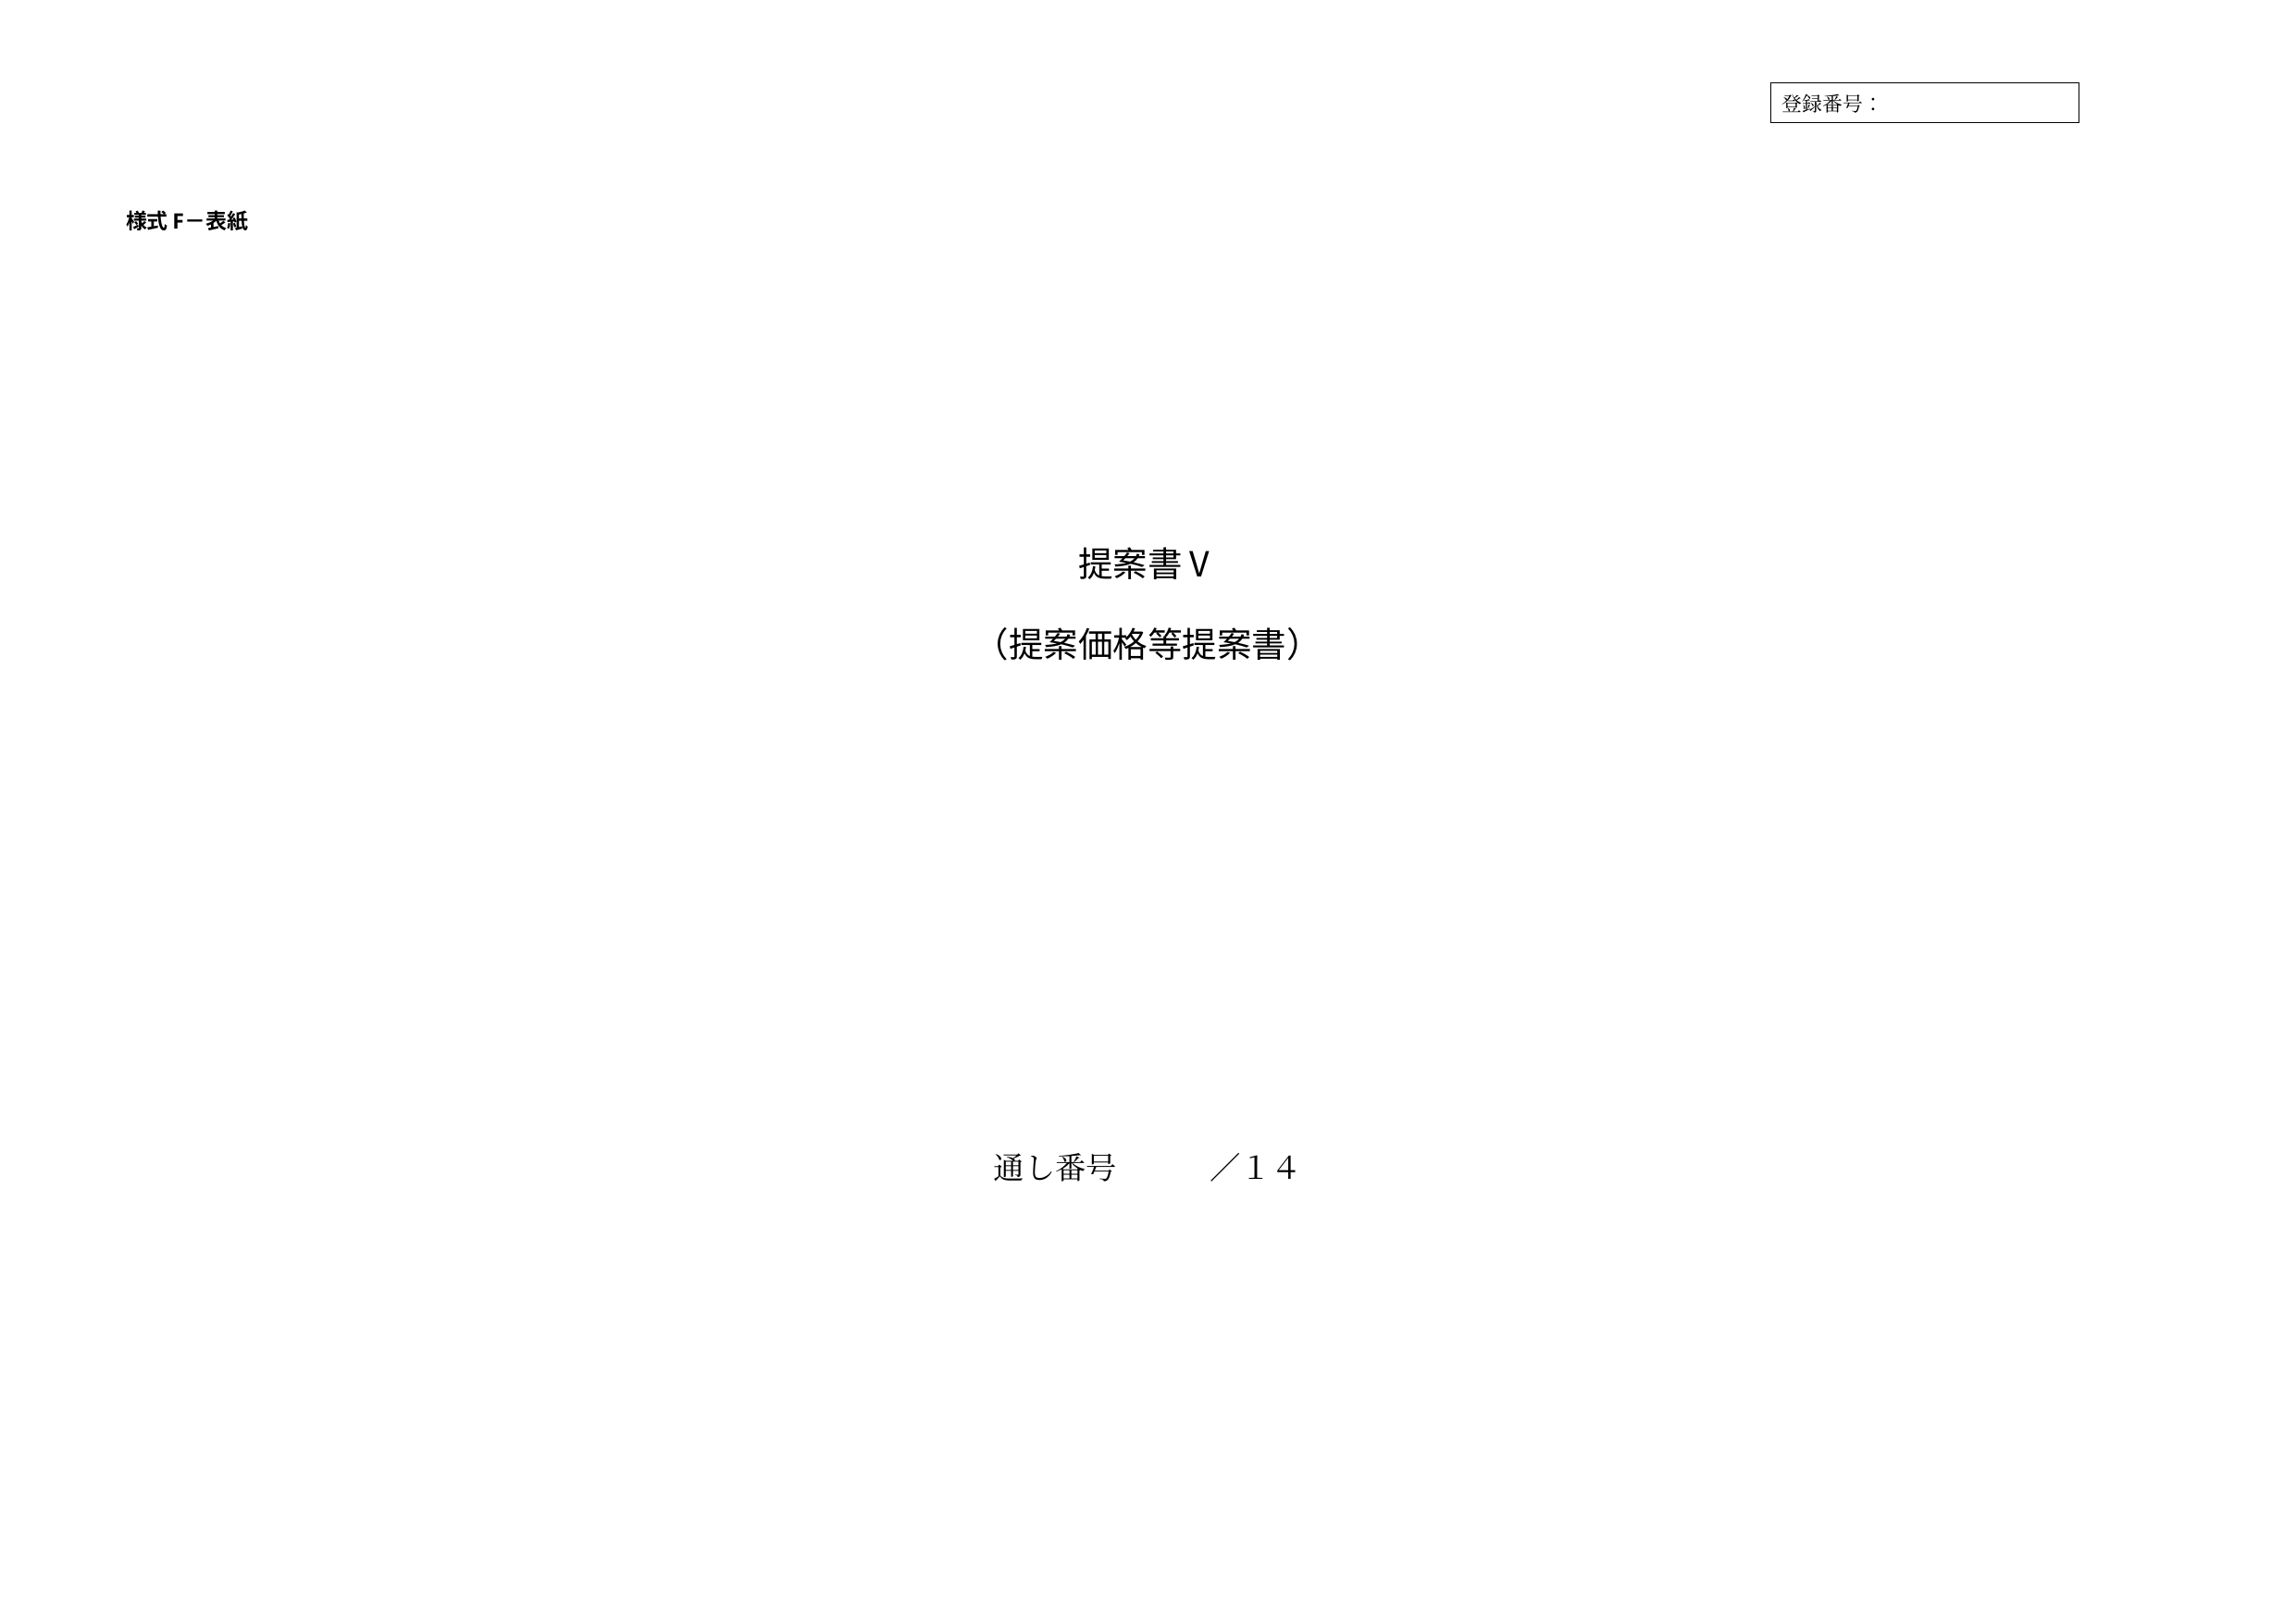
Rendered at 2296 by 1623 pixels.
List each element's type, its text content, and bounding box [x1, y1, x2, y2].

subtitle 様式F－表紙 [126, 199, 2169, 240]
text （提案価格等提案書） [126, 602, 2169, 683]
text 提案書Ⅴ [126, 522, 2169, 602]
text 通し番号 ／１４ [126, 1126, 2169, 1207]
